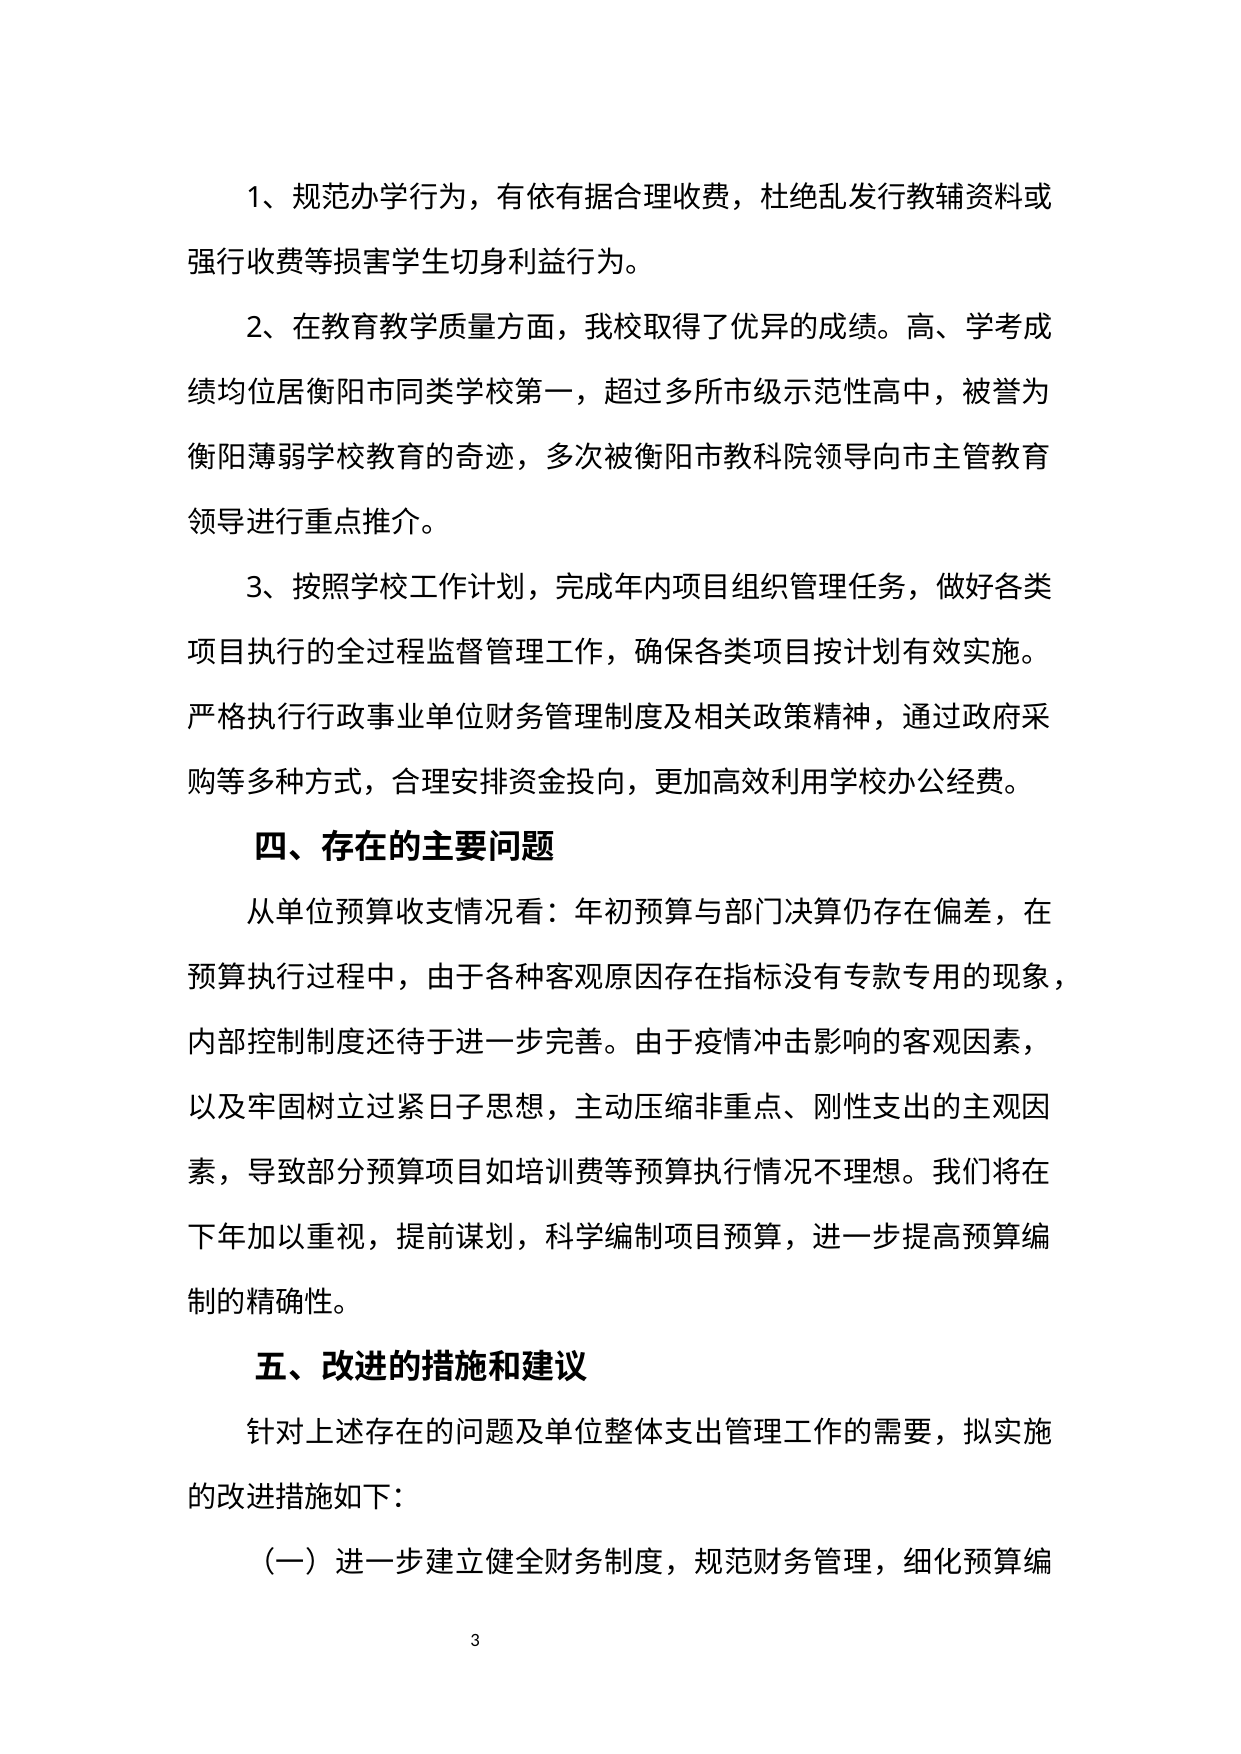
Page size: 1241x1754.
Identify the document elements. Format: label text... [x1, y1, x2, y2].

text 2、在教育教学质量方面，我校取得了优异的成绩。高、学考成绩均位居衡阳市同类学校第一，超过多所市级示范性高中，被誉为衡阳薄弱学校教育的奇迹，多次被衡阳市教科院领导向市主管教育领导进行重点推介。 [187, 292, 1053, 552]
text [187, 1527, 1053, 1592]
text 五、改进的措施和建议 [187, 1332, 1053, 1397]
text 从单位预算收支情况看：年初预算与部门决算仍存在偏差，在预算执行过程中，由于各种客观原因存在指标没有专款专用的现象，内部控制制度还待于进一步完善。由于疫情冲击影响的客观因素，以及牢固树立过紧日子思想，主动压缩非重点、刚性支出的主观因素，导致部分预算项目如培训费等预算执行情况不理想。我们将在下年加以重视，提前谋划，科学编制项目预算，进一步提高预算编制的精确性。 [187, 877, 1053, 1332]
text 针对上述存在的问题及单位整体支出管理工作的需要，拟实施的改进措施如下： [187, 1397, 1053, 1527]
text 3、按照学校工作计划，完成年内项目组织管理任务，做好各类项目执行的全过程监督管理工作，确保各类项目按计划有效实施。严格执行行政事业单位财务管理制度及相关政策精神，通过政府采购等多种方式，合理安排资金投向，更加高效利用学校办公经费。 [187, 552, 1053, 812]
text 四、存在的主要问题 [187, 812, 1053, 877]
text 1、规范办学行为，有依有据合理收费，杜绝乱发行教辅资料或强行收费等损害学生切身利益行为。 [187, 162, 1053, 292]
